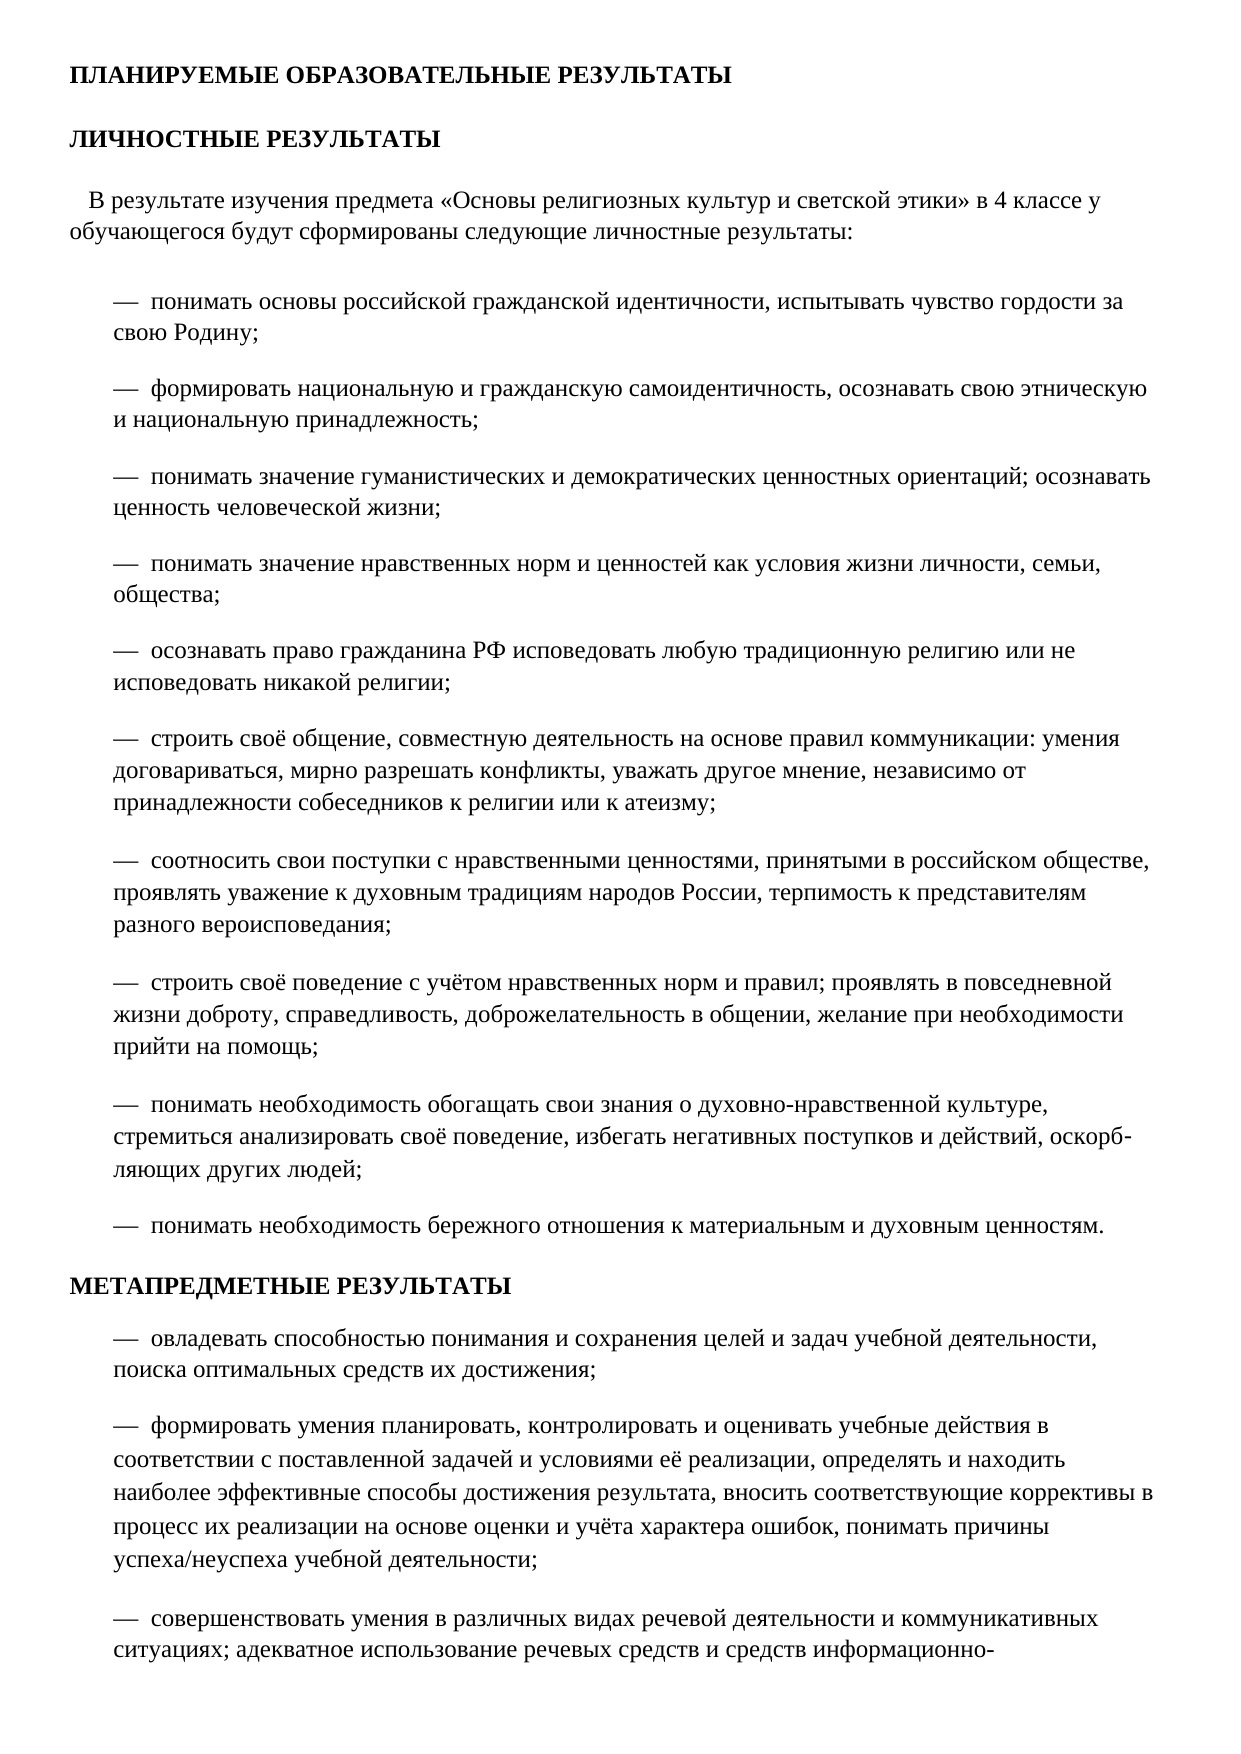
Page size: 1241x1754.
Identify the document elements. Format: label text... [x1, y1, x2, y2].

text — понимать значение нравственных норм и ценностей как условия жизни личности, семьи, общества; [113, 548, 1112, 608]
text МЕТАПРЕДМЕТНЫЕ РЕЗУЛЬТАТЫ [69, 1272, 1172, 1299]
text — понимать необходимость бережного отношения к материальным и духовным ценностям. [113, 1211, 1172, 1239]
text — строить своё общение, совместную деятельность на основе правил коммуникации: умения договариваться, мирно разрешать конфликты, уважать другое мнение, независимо от принадлежности собеседников к религии или к атеизму; [113, 723, 1127, 816]
text ПЛАНИРУЕМЫЕ ОБРАЗОВАТЕЛЬНЫЕ РЕЗУЛЬТАТЫ [69, 62, 1172, 89]
text — понимать значение гуманистических и демократических ценностных ориентаций; осознавать ценность человеческой жизни; [113, 461, 1157, 521]
text ЛИЧНОСТНЫЕ РЕЗУЛЬТАТЫ [69, 125, 1172, 153]
text — строить своё поведение с учётом нравственных норм и правил; проявлять в повседневной жизни доброту, справедливость, доброжелательность в общении, желание при необходимости прийти на помощь; [113, 967, 1127, 1060]
text — овладевать способностью понимания и сохранения целей и задач учебной деятельности, поиска оптимальных средств их достижения; [113, 1323, 1112, 1383]
text — соотносить свои поступки с нравственными ценностями, принятыми в российском обществе, проявлять уважение к духовным традициям народов России, терпимость к представителям разного вероисповедания; [113, 845, 1157, 938]
text — формировать умения планировать, контролировать и оценивать учебные действия в соответствии с поставленной задачей и условиями её реализации, определять и находить наиболее эффективные способы достижения результата, вносить соответствующие коррективы в процесс их реализации на основе оценки и учёта характера ошибок, понимать причины успеха/неуспеха учебной деятельности; [113, 1410, 1157, 1573]
text — совершенствовать умения в различных видах речевой деятельности и коммуникативных ситуациях; адекватное использование речевых средств и средств информационно- [113, 1603, 1112, 1663]
text В результате изучения предмета «Основы религиозных культур и светской этики» в 4 классе у обучающегося будут сформированы следующие личностные результаты: [69, 185, 1172, 245]
text — формировать национальную и гражданскую самоидентичность, осознавать свою этническую и национальную принадлежность; [113, 373, 1157, 433]
text — понимать необходимость обогащать свои знания о духовно-нравственной культуре, стремиться анализировать своё поведение, избегать негативных поступков и действий, оскорб​‐ляющих других людей; [113, 1089, 1142, 1183]
text — понимать основы российской гражданской идентичности, испытывать чувство гордости за свою Родину; [113, 286, 1127, 346]
text — осознавать право гражданина РФ исповедовать любую традиционную религию или не исповедовать никакой ре​лигии; [113, 635, 1082, 695]
